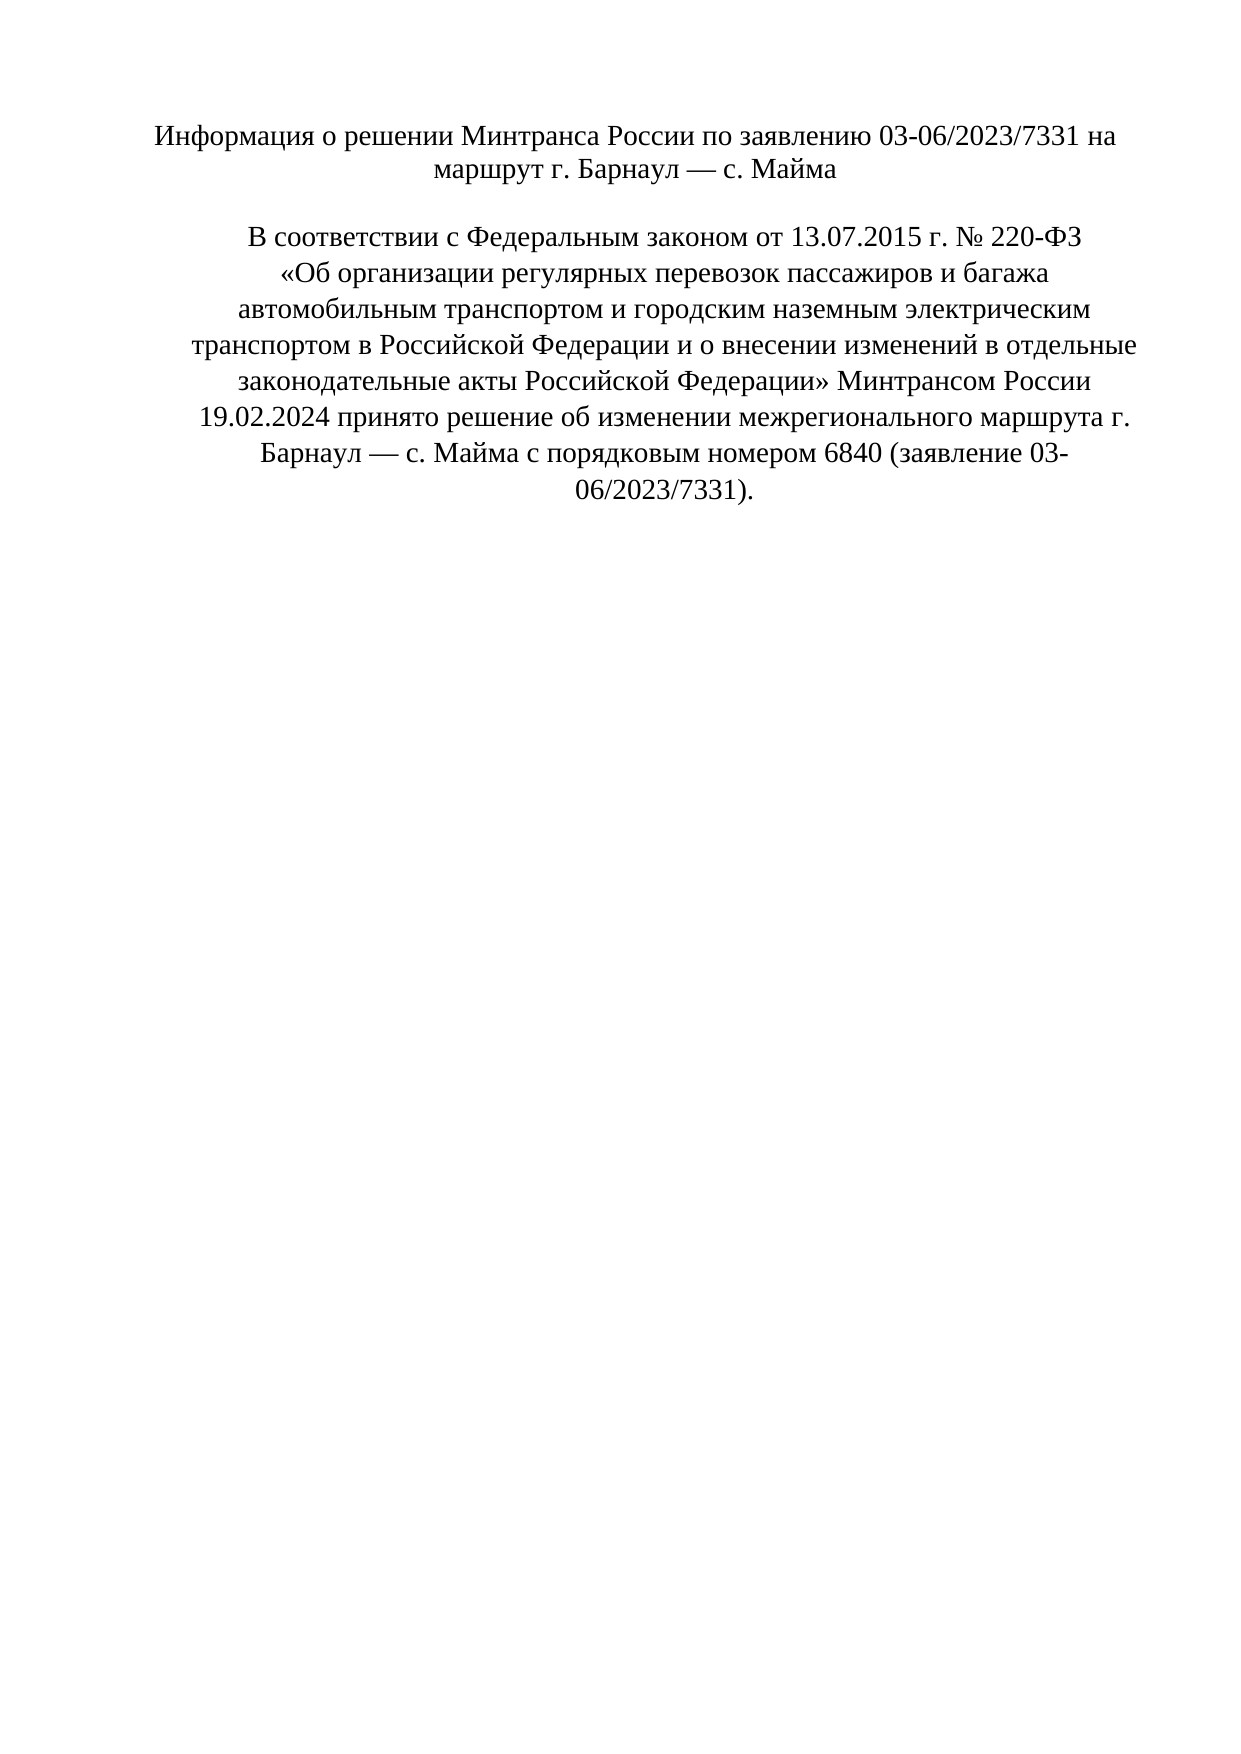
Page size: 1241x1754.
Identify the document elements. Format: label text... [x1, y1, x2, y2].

text В соответствии с Федеральным законом от 13.07.2015 г. № 220-ФЗ «Об организации регулярных перевозок пассажиров и багажа автомобильным транспортом и городским наземным электрическим транспортом в Российской Федерации и о внесении изменений в отдельные законодательные акты Российской Федерации» Минтрансом России 19.02.2024 принято решение об изменении межрегионального маршрута г. Барнаул — с. Майма с порядковым номером 6840 (заявление 03-06/2023/7331). [177, 219, 1152, 505]
text Информация о решении Минтранса России по заявлению 03-06/2023/7331 на маршрут г. Барнаул — с. Майма [118, 118, 1152, 185]
